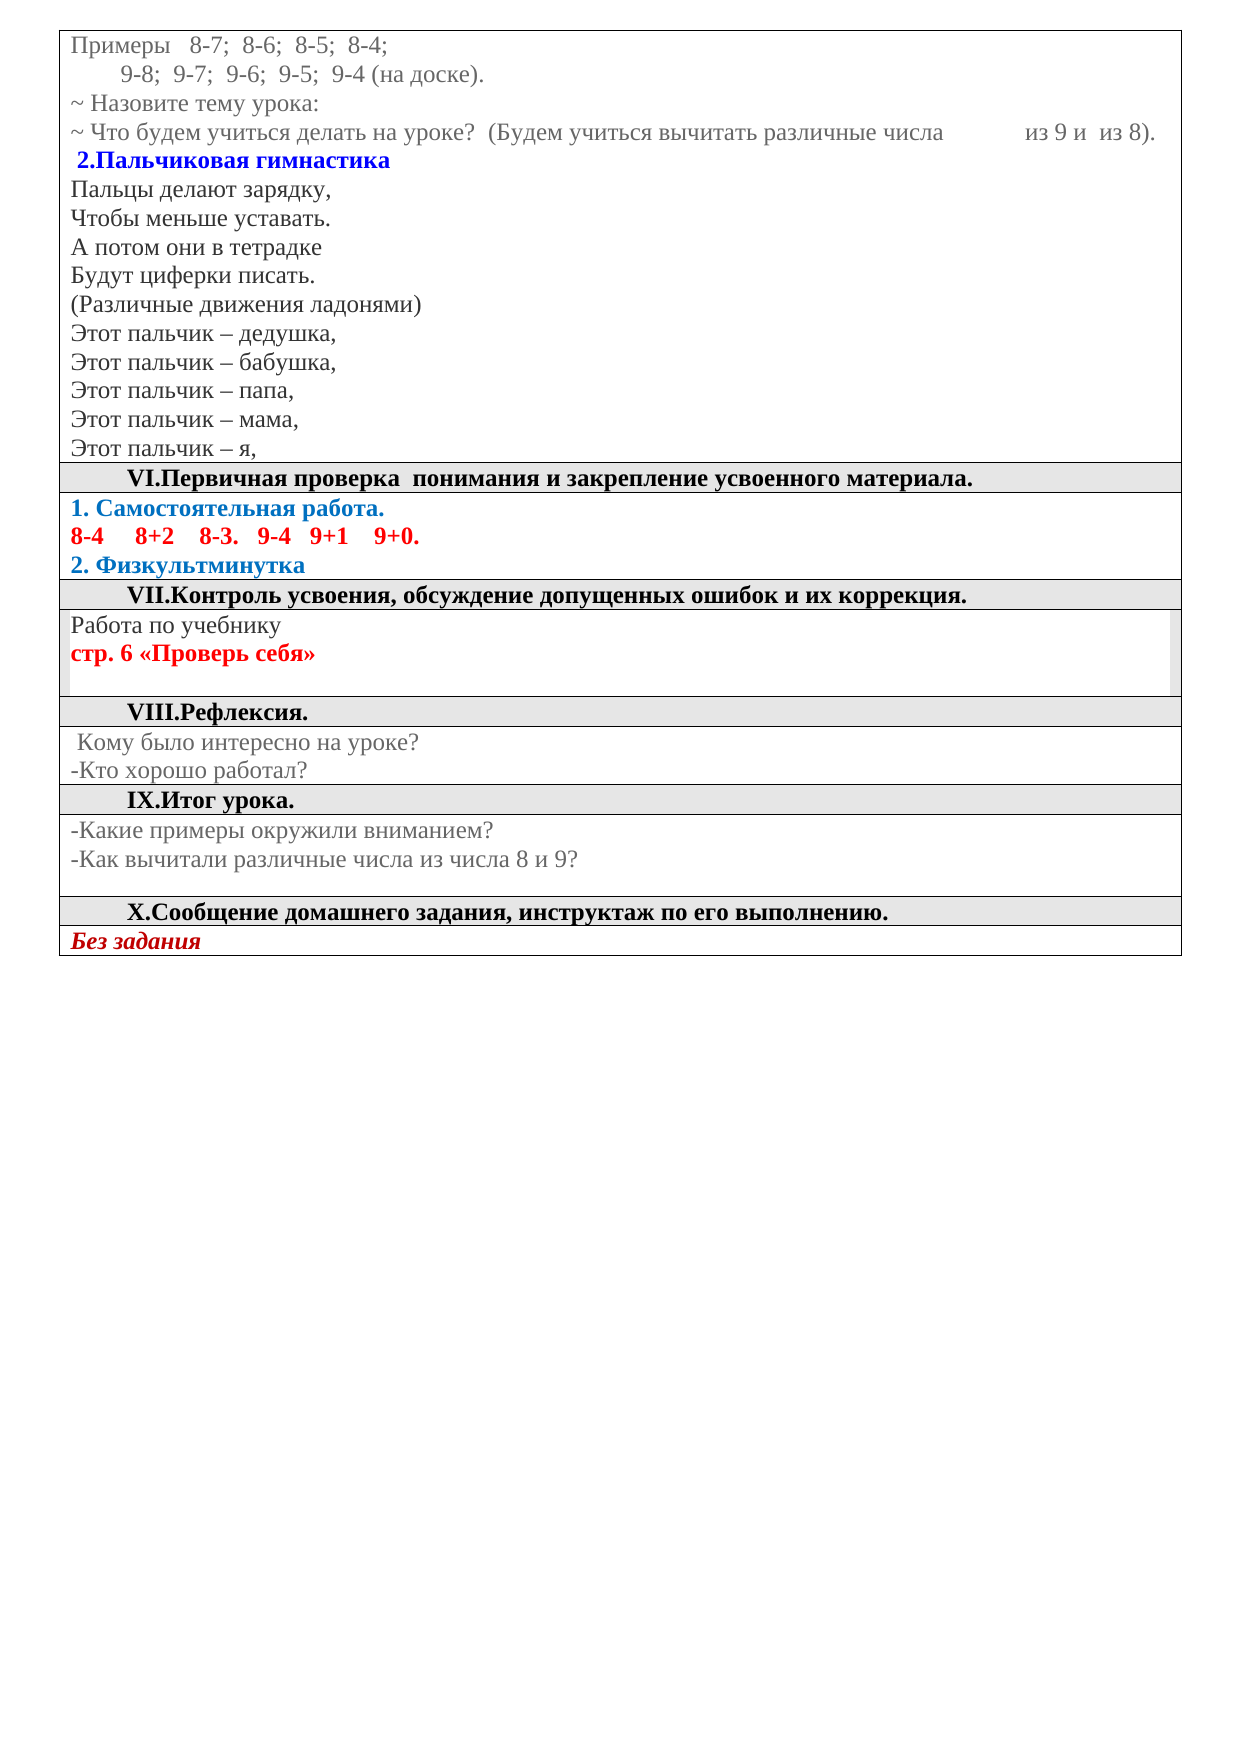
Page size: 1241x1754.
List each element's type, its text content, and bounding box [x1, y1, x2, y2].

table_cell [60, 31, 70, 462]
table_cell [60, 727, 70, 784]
table_cell VI.Первичная проверка понимания и закрепление усвоенного материала. [60, 463, 1181, 492]
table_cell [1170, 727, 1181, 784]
table_cell VII.Контроль усвоения, обсуждение допущенных ошибок и их коррекция. [60, 580, 1181, 609]
table_cell -Какие примеры окружили вниманием? -Как вычитали различные числа из числа 8 и 9? [60, 815, 1181, 896]
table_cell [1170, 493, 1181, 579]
table_cell X.Сообщение домашнего задания, инструктаж по его выполнению. [60, 897, 1181, 925]
table_cell IX.Итог урока. [60, 785, 1181, 814]
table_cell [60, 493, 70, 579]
table_cell VIII.Рефлексия. [60, 697, 1181, 726]
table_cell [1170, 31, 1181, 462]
